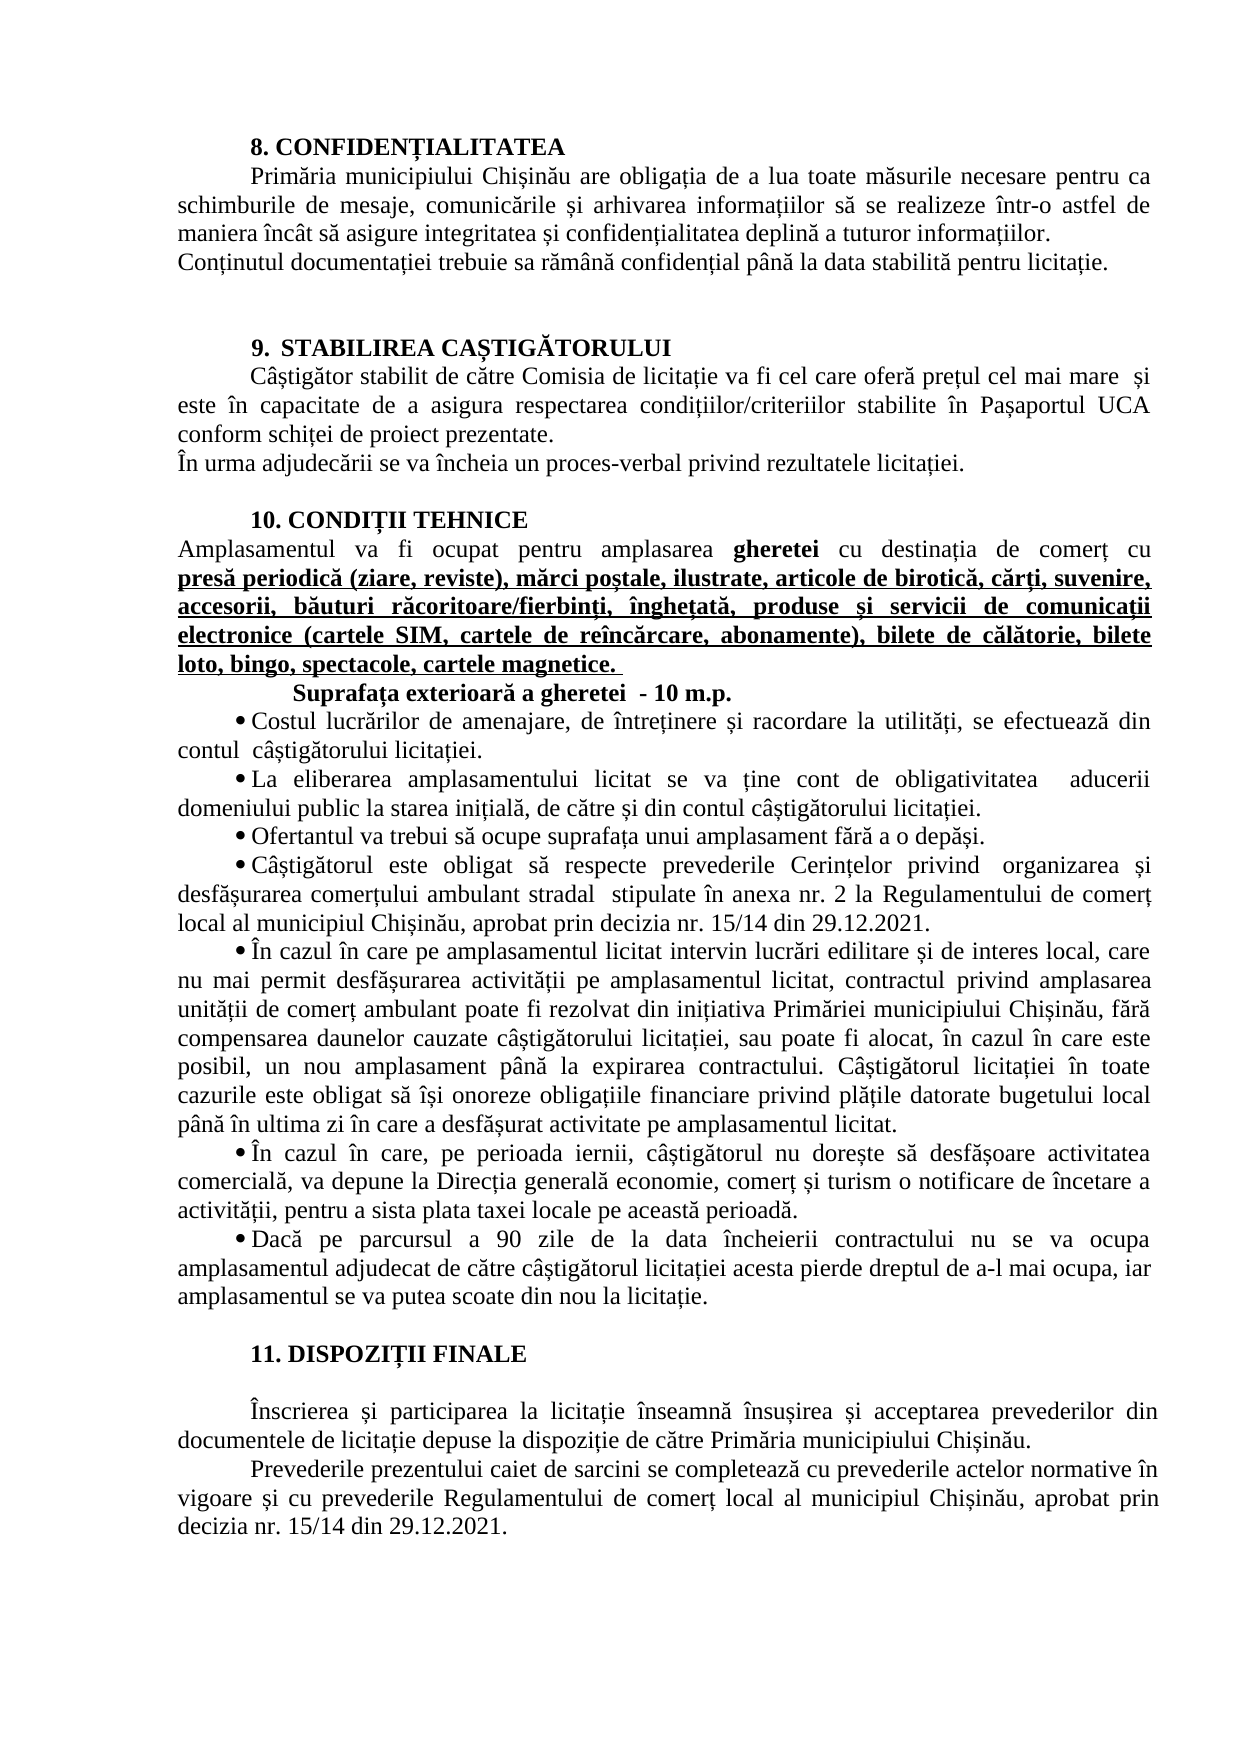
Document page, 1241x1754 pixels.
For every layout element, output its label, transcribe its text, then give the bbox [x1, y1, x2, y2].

list Câștigătorul este obligat să respecte prevederile Cerințelor privind organizarea și desfășurarea comerțului ambulant stradal stipulate în anexa nr. 2 la Regulamentului de comerț local al municipiul Chișinău, aprobat prin decizia nr. 15/14 din 29.12.2021. [177, 850, 1152, 936]
list În cazul în care, pe perioada iernii, câștigătorul nu dorește să desfășoare activitatea comercială, va depune la Direcția generală economie, comerț și turism o notificare de încetare a activității, pentru a sista plata taxei locale pe această perioadă. [177, 1138, 1152, 1224]
list Costul lucrărilor de amenajare, de întreținere și racordare la utilități, se efectuează din contul câștigătorului licitației. [177, 706, 1152, 764]
text Primăria municipiului Chișinău are obligația de a lua toate măsurile necesare pentru ca schimburile de mesaje, comunicările și arhivarea informațiilor să se realizeze într-o astfel de maniera încât să asigure integritatea și confidențialitatea deplină a tuturor informațiilor. [177, 161, 1152, 247]
list STABILIREA CAȘTIGĂTORULUI [251, 333, 1152, 361]
text Amplasamentul va fi ocupat pentru amplasarea gheretei cu destinația de comerț cu presă periodică (ziare, reviste), mărci poștale, ilustrate, articole de birotică, cărți, suvenire, accesorii, băuturi răcoritoare/fierbinți, înghețată, produse și servicii de comunicații electronice (cartele SIM, cartele de reîncărcare, abonamente), bilete de călătorie, bilete loto, bingo, spectacole, cartele magnetice. [177, 617, 1152, 645]
text Prevederile prezentului caiet de sarcini se completează cu prevederile actelor normative în vigoare și cu prevederile Regulamentului de comerț local al municipiul Chișinău, aprobat prin decizia nr. 15/14 din 29.12.2021. [177, 1454, 1159, 1540]
text Amplasamentul va fi ocupat pentru amplasarea gheretei cu destinația de comerț cu presă periodică (ziare, reviste), mărci poștale, ilustrate, articole de birotică, cărți, suvenire, accesorii, băuturi răcoritoare/fierbinți, înghețată, produse și servicii de comunicații electronice (cartele SIM, cartele de reîncărcare, abonamente), bilete de călătorie, bilete loto, bingo, spectacole, cartele magnetice. [177, 534, 1152, 588]
list Ofertantul va trebui să ocupe suprafața unui amplasament fără a o depăși. [177, 821, 1152, 850]
text 10. CONDIȚII TEHNICE [250, 505, 1152, 534]
text Amplasamentul va fi ocupat pentru amplasarea gheretei cu destinația de comerț cu presă periodică (ziare, reviste), mărci poștale, ilustrate, articole de birotică, cărți, suvenire, accesorii, băuturi răcoritoare/fierbinți, înghețată, produse și servicii de comunicații electronice (cartele SIM, cartele de reîncărcare, abonamente), bilete de călătorie, bilete loto, bingo, spectacole, cartele magnetice. [177, 646, 1152, 678]
list În cazul în care pe amplasamentul licitat intervin lucrări edilitare și de interes local, care nu mai permit desfășurarea activității pe amplasamentul licitat, contractul privind amplasarea unității de comerț ambulant poate fi rezolvat din inițiativa Primăriei municipiului Chișinău, fără compensarea daunelor cauzate câștigătorului licitației, sau poate fi alocat, în cazul în care este posibil, un nou amplasament până la expirarea contractului. Câștigătorul licitației în toate cazurile este obligat să își onoreze obligațiile financiare privind plățile datorate bugetului local până în ultima zi în care a desfășurat activitate pe amplasamentul licitat. [177, 936, 1152, 1138]
list Dacă pe parcursul a 90 zile de la data încheierii contractului nu se va ocupa amplasamentul adjudecat de către câștigătorul licitației acesta pierde dreptul de a-l mai ocupa, iar amplasamentul se va putea scoate din nou la licitație. [177, 1224, 1152, 1310]
text 11. DISPOZIȚII FINALE [250, 1339, 1152, 1368]
text Conținutul documentației trebuie sa rămână confidențial până la data stabilită pentru licitație. [177, 247, 1152, 276]
text Amplasamentul va fi ocupat pentru amplasarea gheretei cu destinația de comerț cu presă periodică (ziare, reviste), mărci poștale, ilustrate, articole de birotică, cărți, suvenire, accesorii, băuturi răcoritoare/fierbinți, înghețată, produse și servicii de comunicații electronice (cartele SIM, cartele de reîncărcare, abonamente), bilete de călătorie, bilete loto, bingo, spectacole, cartele magnetice. [177, 589, 1152, 616]
list La eliberarea amplasamentului licitat se va ține cont de obligativitatea aducerii domeniului public la starea inițială, de către și din contul câștigătorului licitației. [177, 764, 1152, 821]
text 8. CONFIDENȚIALITATEA [250, 132, 1152, 161]
text Înscrierea și participarea la licitație înseamnă însușirea și acceptarea prevederilor din documentele de licitație depuse la dispoziție de către Primăria municipiului Chișinău. [177, 1396, 1159, 1454]
text În urma adjudecării se va încheia un proces-verbal privind rezultatele licitației. [177, 448, 1152, 476]
text Câștigător stabilit de către Comisia de licitație va fi cel care oferă prețul cel mai mare și este în capacitate de a asigura respectarea condițiilor/criteriilor stabilite în Pașaportul UCA conform schiței de proiect prezentate. [177, 361, 1152, 448]
text Suprafața exterioară a gheretei - 10 m.p. [177, 678, 1152, 706]
